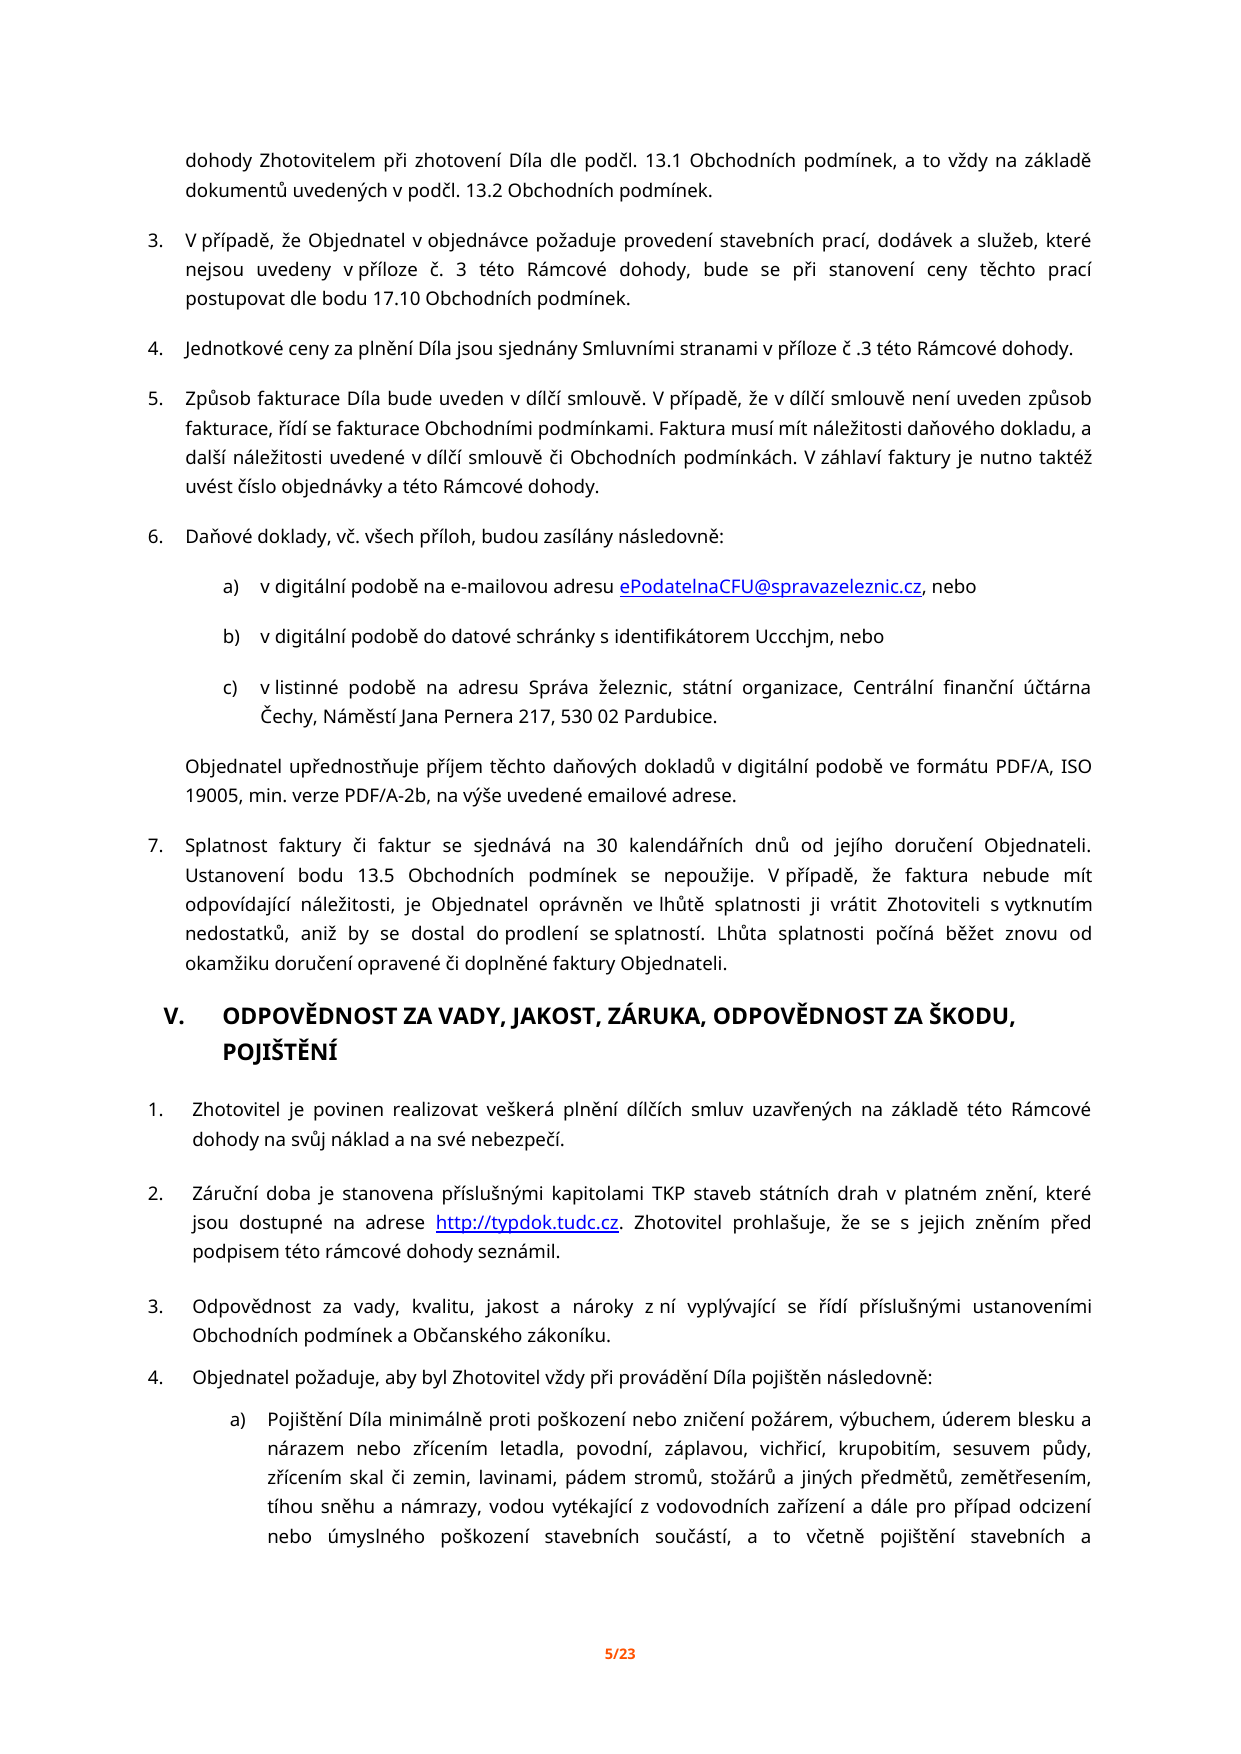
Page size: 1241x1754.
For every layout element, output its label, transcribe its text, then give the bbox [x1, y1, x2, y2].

list ODPOVĚDNOST ZA VADY, JAKOST, ZÁRUKA, ODPOVĚDNOST ZA ŠKODU, POJIŠTĚNÍ [185, 1000, 1093, 1067]
list v listinné podobě na adresu Správa železnic, státní organizace, Centrální finanční účtárna Čechy, Náměstí Jana Pernera 217, 530 02 Pardubice. [223, 674, 1093, 729]
list V případě, že Objednatel v objednávce požaduje provedení stavebních prací, dodávek a služeb, které nejsou uvedeny v příloze č. 3 této Rámcové dohody, bude se při stanovení ceny těchto prací postupovat dle bodu 17.10 Obchodních podmínek. [148, 227, 1093, 311]
list Způsob fakturace Díla bude uveden v dílčí smlouvě. V případě, že v dílčí smlouvě není uveden způsob fakturace, řídí se fakturace Obchodními podmínkami. Faktura musí mít náležitosti daňového dokladu, a další náležitosti uvedené v dílčí smlouvě či Obchodních podmínkách. V záhlaví faktury je nutno taktéž uvést číslo objednávky a této Rámcové dohody. [148, 386, 1093, 499]
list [229, 1406, 1093, 1548]
list Objednatel požaduje, aby byl Zhotovitel vždy při provádění Díla pojištěn následovně: [148, 1364, 1093, 1390]
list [148, 148, 1093, 202]
list Splatnost faktury či faktur se sjednává na 30 kalendářních dnů od jejího doručení Objednateli. Ustanovení bodu 13.5 Obchodních podmínek se nepoužije. V případě, že faktura nebude mít odpovídající náležitosti, je Objednatel oprávněn ve lhůtě splatnosti ji vrátit Zhotoviteli s vytknutím nedostatků, aniž by se dostal do prodlení se splatností. Lhůta splatnosti počíná běžet znovu od okamžiku doručení opravené či doplněné faktury Objednateli. [148, 833, 1093, 975]
list Záruční doba je stanovena příslušnými kapitolami TKP staveb státních drah v platném znění, které jsou dostupné na adrese http://typdok.tudc.cz. Zhotovitel prohlašuje, že se s jejich zněním před podpisem této rámcové dohody seznámil. [148, 1180, 1093, 1264]
list Odpovědnost za vady, kvalitu, jakost a nároky z ní vyplývající se řídí příslušnými ustanoveními Obchodních podmínek a Občanského zákoníku. [148, 1293, 1093, 1348]
list Jednotkové ceny za plnění Díla jsou sjednány Smluvními stranami v příloze č .3 této Rámcové dohody. [148, 336, 1093, 361]
list v digitální podobě do datové schránky s identifikátorem Uccchjm, nebo [223, 624, 1093, 649]
list Zhotovitel je povinen realizovat veškerá plnění dílčích smluv uzavřených na základě této Rámcové dohody na svůj náklad a na své nebezpečí. [148, 1097, 1093, 1152]
list v digitální podobě na e-mailovou adresu ePodatelnaCFU@spravazeleznic.cz, nebo [223, 574, 1093, 599]
list Daňové doklady, vč. všech příloh, budou zasílány následovně: [148, 524, 1093, 549]
text Objednatel upřednostňuje příjem těchto daňových dokladů v digitální podobě ve formátu PDF/A, ISO 19005, min. verze PDF/A-2b, na výše uvedené emailové adrese. [185, 753, 1093, 808]
